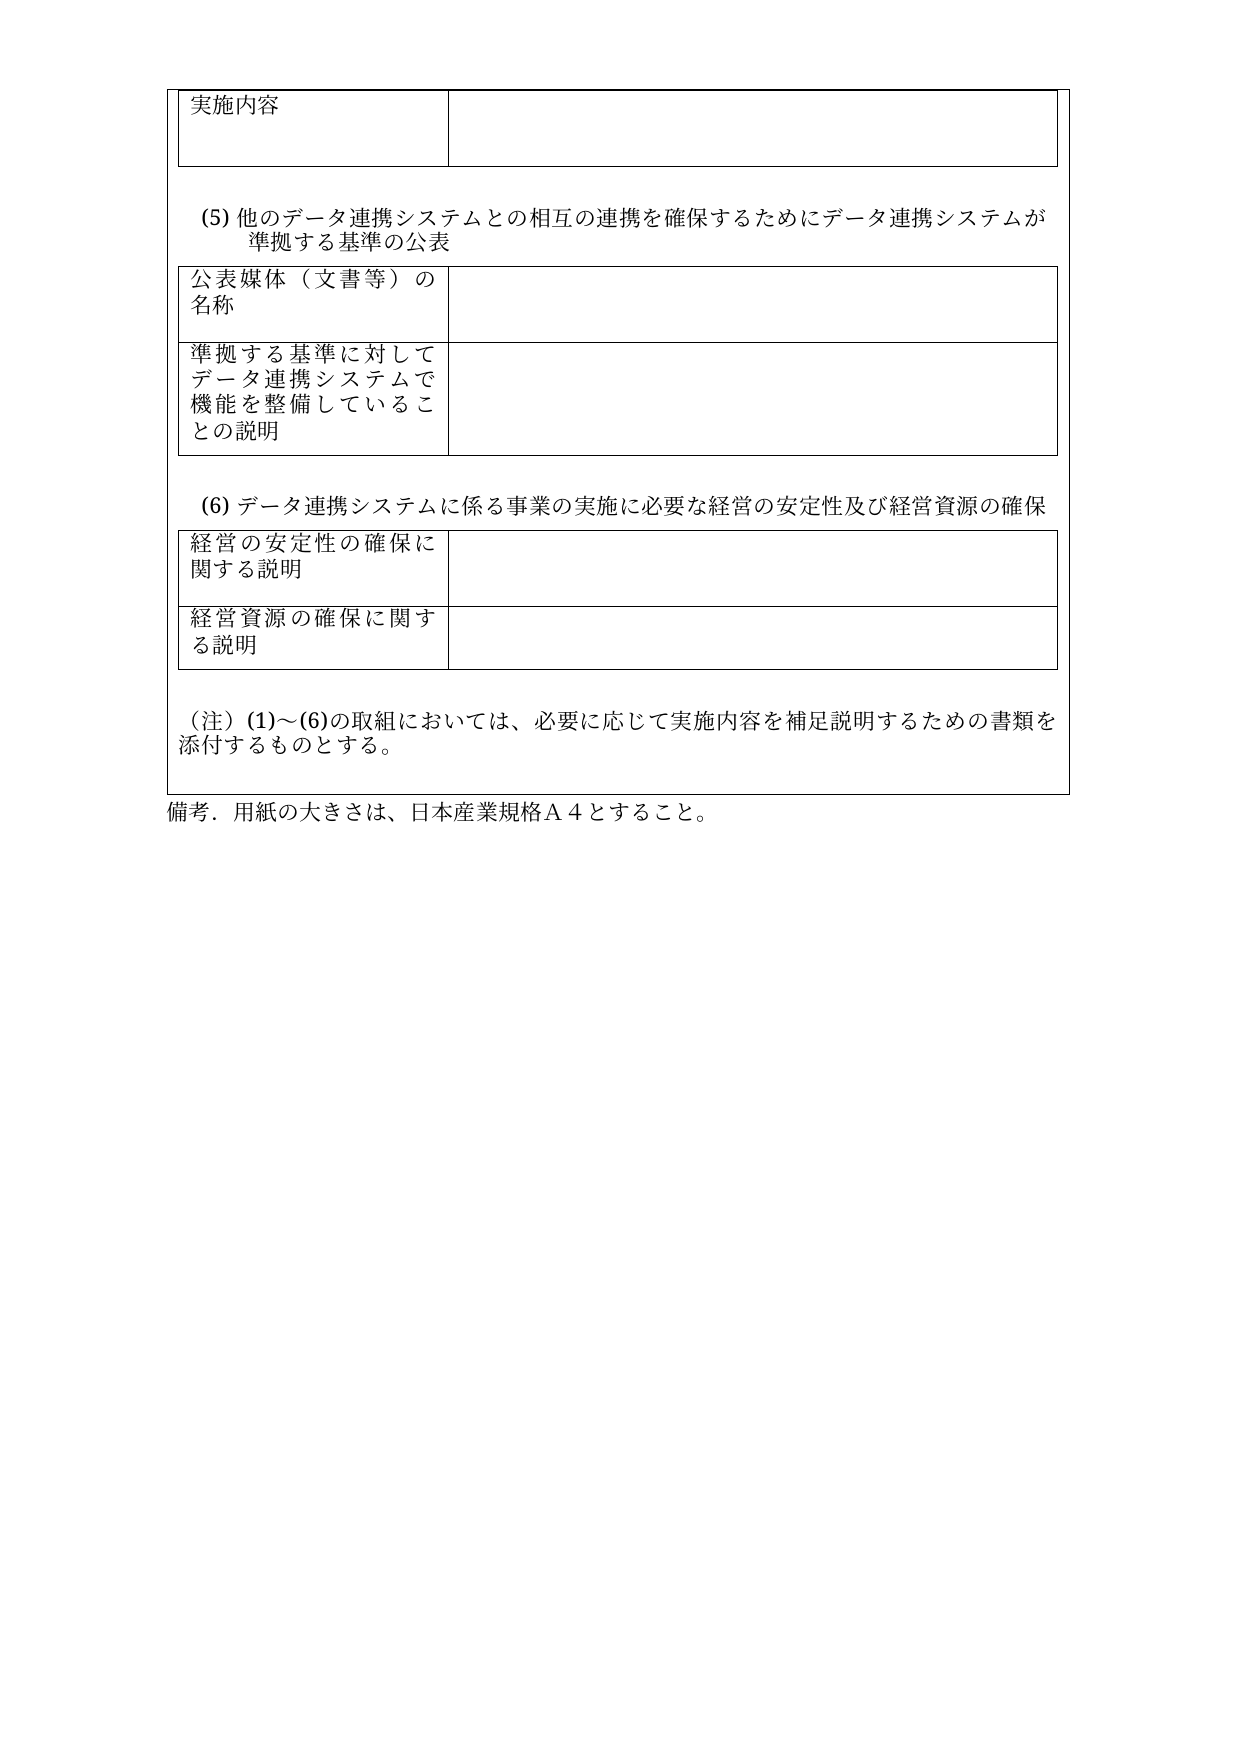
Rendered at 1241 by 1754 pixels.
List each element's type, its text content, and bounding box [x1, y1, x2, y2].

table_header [168, 90, 1069, 794]
text 備考．用紙の大きさは、日本産業規格Ａ４とすること。 [167, 795, 1070, 827]
